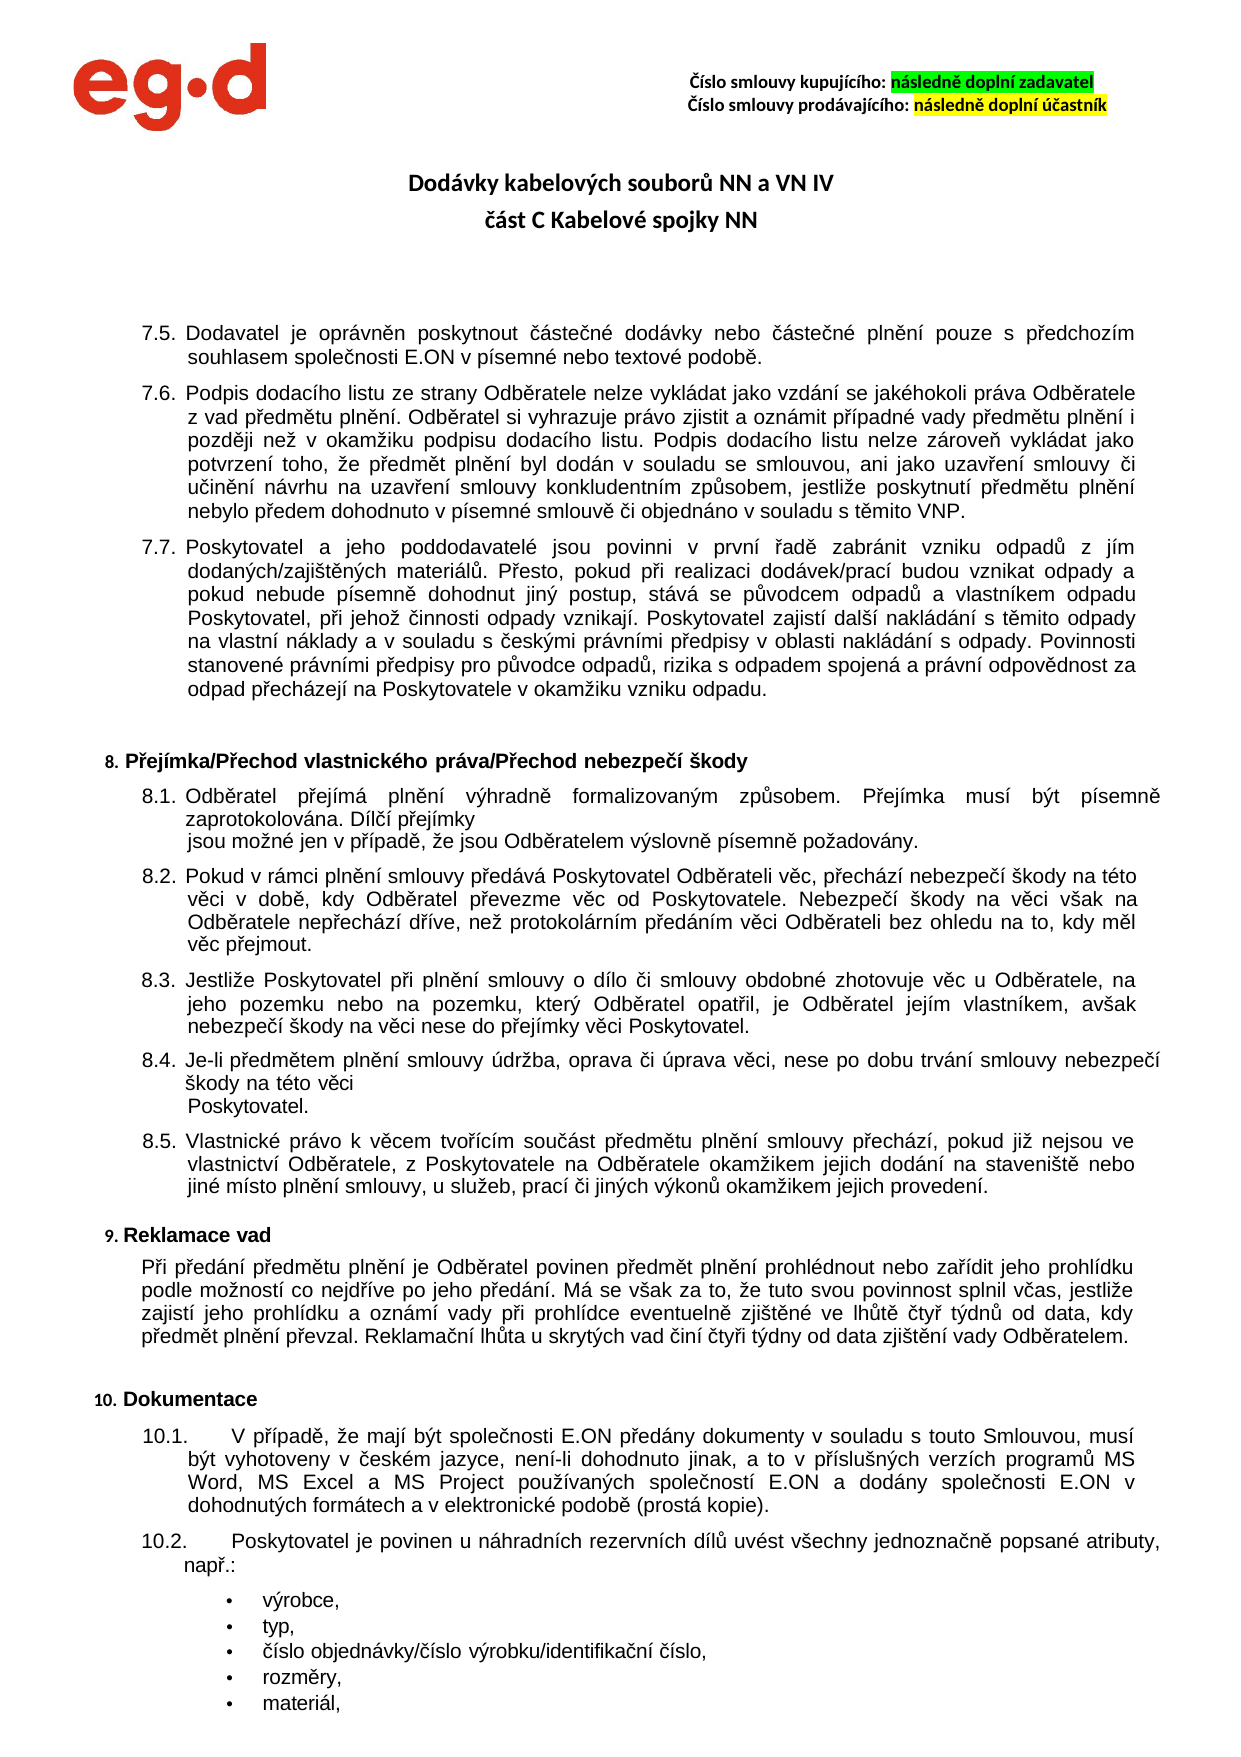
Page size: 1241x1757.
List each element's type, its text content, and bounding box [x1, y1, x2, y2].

list typ, [226, 1613, 1161, 1637]
list číslo objednávky/číslo výrobku/identifikační číslo, [226, 1639, 1161, 1663]
list Jestliže Poskytovatel při plnění smlouvy o dílo či smlouvy obdobné zhotovuje věc u Odběratele, na jeho pozemku nebo na pozemku, který Odběratel opatřil, je Odběratel jejím vlastníkem, avšak nebezpečí škody na věci nese do přejímky věci Poskytovatel. [141, 970, 1137, 1038]
list materiál, [226, 1690, 1161, 1714]
list Vlastnické právo k věcem tvořícím součást předmětu plnění smlouvy přechází, pokud již nejsou ve vlastnictví Odběratele, z Poskytovatele na Odběratele okamžikem jejich dodání na staveniště nebo jiné místo plnění smlouvy, u služeb, prací či jiných výkonů okamžikem jejich provedení. [142, 1130, 1135, 1198]
picture [73, 43, 266, 131]
text jsou možné jen v případě, že jsou Odběratelem výslovně písemně požadovány. [187, 831, 1161, 853]
list Dodavatel je oprávněn poskytnout částečné dodávky nebo částečné plnění pouze s předchozím souhlasem společnosti E.ON v písemné nebo textové podobě. [141, 322, 1136, 369]
subtitle Dokumentace [93, 1387, 1161, 1411]
text Při předání předmětu plnění je Odběratel povinen předmět plnění prohlédnout nebo zařídit jeho prohlídku podle možností co nejdříve po jeho předání. Má se však za to, že tuto svou povinnost splnil včas, jestliže zajistí jeho prohlídku a oznámí vady při prohlídce eventuelně zjištěné ve lhůtě čtyř týdnů od data, kdy předmět plnění převzal. Reklamační lhůta u skrytých vad činí čtyři týdny od data zjištění vady Odběratelem. [141, 1256, 1135, 1348]
list Podpis dodacího listu ze strany Odběratele nelze vykládat jako vzdání se jakéhokoli práva Odběratele z vad předmětu plnění. Odběratel si vyhrazuje právo zjistit a oznámit případné vady předmětu plnění i později než v okamžiku podpisu dodacího listu. Podpis dodacího listu nelze zároveň vykládat jako potvrzení toho, že předmět plnění byl dodán v souladu se smlouvou, ani jako uzavření smlouvy či učinění návrhu na uzavření smlouvy konkludentním způsobem, jestliže poskytnutí předmětu plnění nebylo předem dohodnuto v písemné smlouvě či objednáno v souladu s těmito VNP. [141, 382, 1136, 523]
list V případě, že mají být společnosti E.ON předány dokumenty v souladu s touto Smlouvou, musí být vyhotoveny v českém jazyce, není-li dohodnuto jinak, a to v příslušných verzích programů MS Word, MS Excel a MS Project používaných společností E.ON a dodány společnosti E.ON v dohodnutých formátech a v elektronické podobě (prostá kopie). [142, 1425, 1136, 1516]
list Poskytovatel je povinen u náhradních rezervních dílů uvést všechny jednoznačně popsané atributy, např.: [141, 1529, 1161, 1577]
list Je-li předmětem plnění smlouvy údržba, oprava či úprava věci, nese po dobu trvání smlouvy nebezpečí škody na této věci [142, 1049, 1161, 1095]
subtitle Reklamace vad [104, 1222, 1161, 1247]
subtitle Přejímka/Přechod vlastnického práva/Přechod nebezpečí škody [104, 749, 1161, 773]
list Pokud v rámci plnění smlouvy předává Poskytovatel Odběrateli věc, přechází nebezpečí škody na této věci v době, kdy Odběratel převezme věc od Poskytovatele. Nebezpečí škody na věci však na Odběratele nepřechází dříve, než protokolárním předáním věci Odběrateli bez ohledu na to, kdy měl věc přejmout. [142, 865, 1138, 956]
list výrobce, [226, 1588, 1161, 1612]
text Poskytovatel. [187, 1095, 1161, 1118]
list Poskytovatel a jeho poddodavatelé jsou povinni v první řadě zabránit vzniku odpadů z jím dodaných/zajištěných materiálů. Přesto, pokud při realizaci dodávek/prací budou vznikat odpady a pokud nebude písemně dohodnut jiný postup, stává se původcem odpadů a vlastníkem odpadu Poskytovatel, při jehož činnosti odpady vznikají. Poskytovatel zajistí další nakládání s těmito odpady na vlastní náklady a v souladu s českými právními předpisy v oblasti nakládání s odpady. Povinnosti stanovené právními předpisy pro původce odpadů, rizika s odpadem spojená a právní odpovědnost za odpad přecházejí na Poskytovatele v okamžiku vzniku odpadu. [141, 536, 1136, 700]
list rozměry, [226, 1665, 1161, 1689]
list Odběratel přejímá plnění výhradně formalizovaným způsobem. Přejímka musí být písemně zaprotokolována. Dílčí přejímky [142, 786, 1161, 831]
